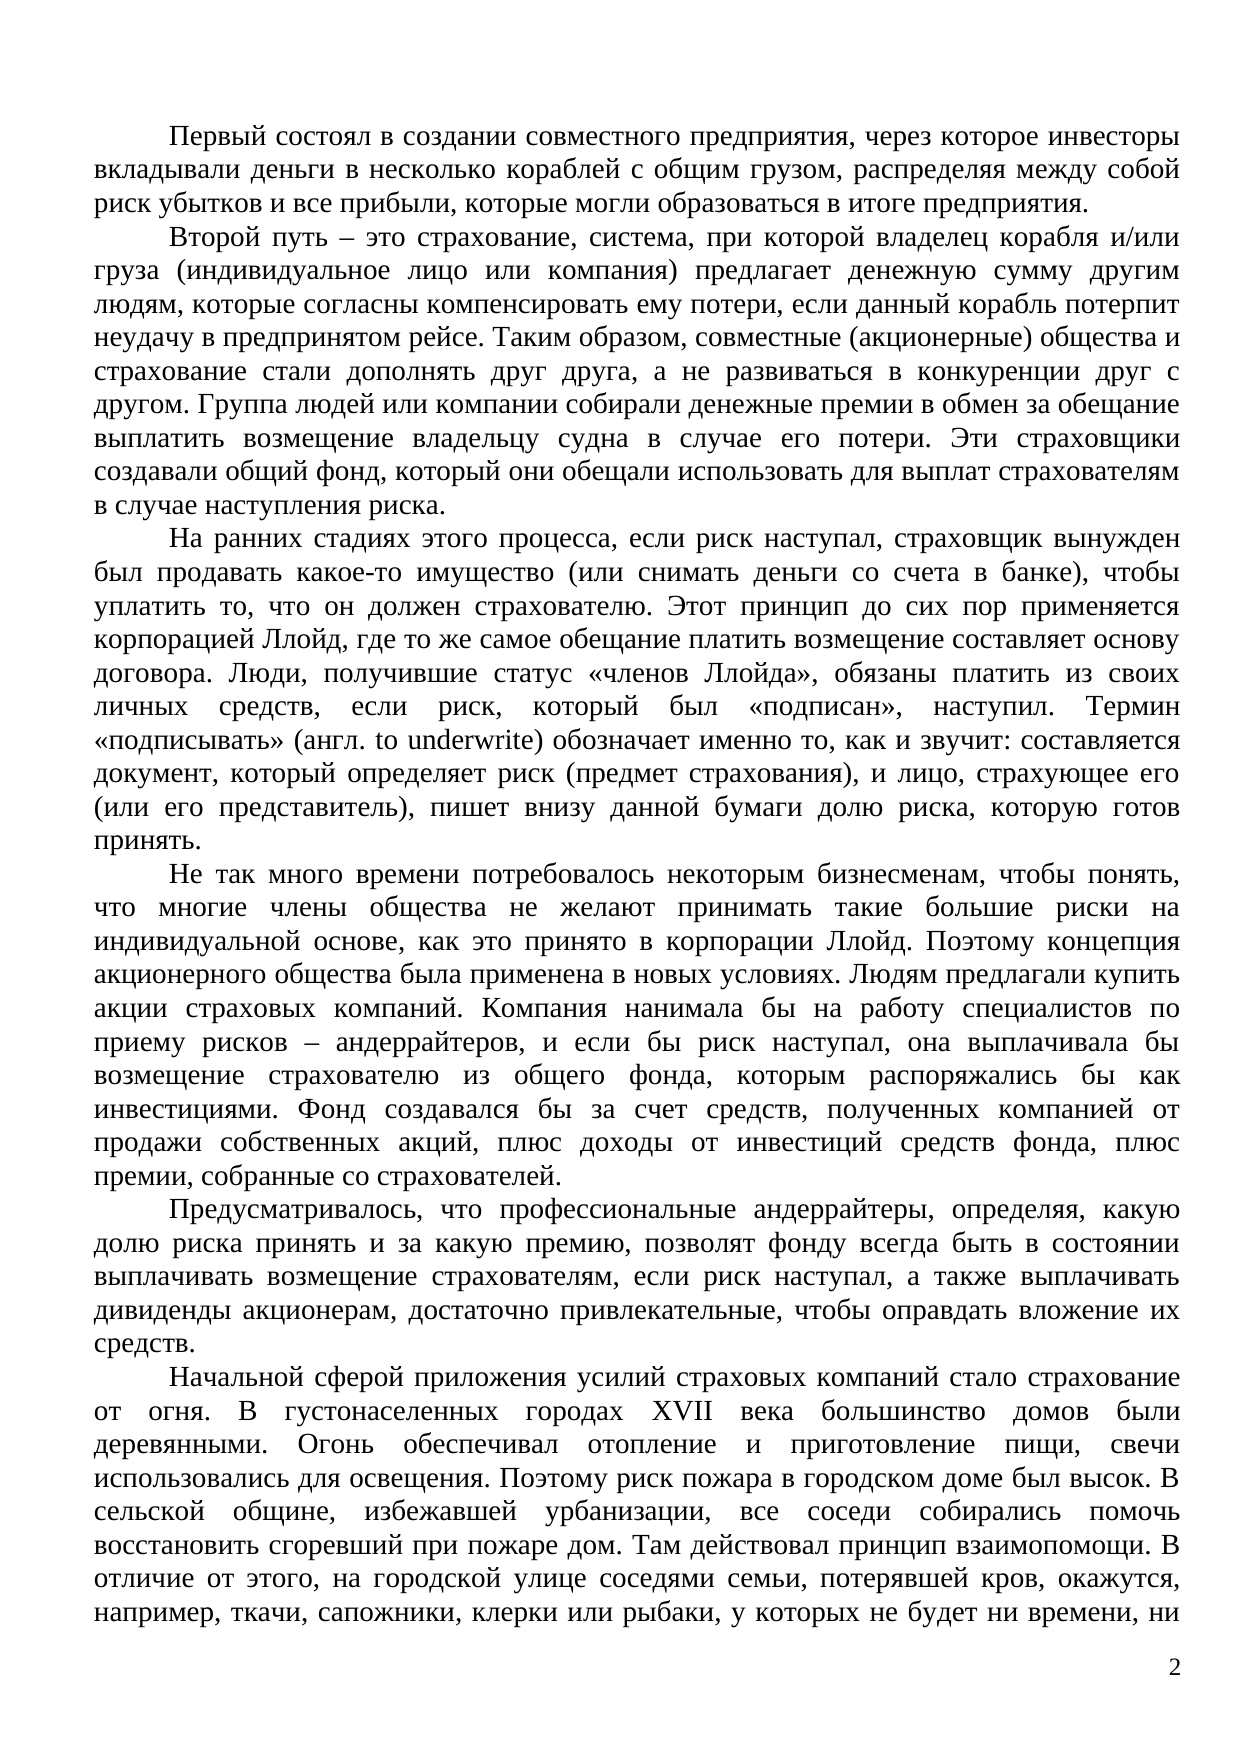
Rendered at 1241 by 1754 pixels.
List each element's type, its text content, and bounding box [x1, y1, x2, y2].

text Второй путь – это страхование, система, при которой владелец корабля и/или груза (индивидуальное лицо или компания) предлагает денежную сумму другим людям, которые согласны компенсировать ему потери, если данный корабль потерпит неудачу в предпринятом рейсе. Таким образом, совместные (акционерные) общества и страхование стали дополнять друг друга, а не развиваться в конкуренции друг с другом. Группа людей или компании собирали денежные премии в обмен за обещание выплатить возмещение владельцу судна в случае его потери. Эти страховщики создавали общий фонд, который они обещали использовать для выплат страхователям в случае наступления риска. [94, 219, 1181, 521]
text Предусматривалось, что профессиональные андеррайтеры, определяя, какую долю риска принять и за какую премию, позволят фонду всегда быть в состоянии выплачивать возмещение страхователям, если риск наступал, а также выплачивать дивиденды акционерам, достаточно привлекательные, чтобы оправдать вложение их средств. [94, 1191, 1181, 1359]
text Первый состоял в создании совместного предприятия, через которое инвесторы вкладывали деньги в несколько кораблей с общим грузом, распределяя между собой риск убытков и все прибыли, которые могли образоваться в итоге предприятия. [94, 118, 1181, 219]
text На ранних стадиях этого процесса, если риск наступал, страховщик вынужден был продавать какое-то имущество (или снимать деньги со счета в банке), чтобы уплатить то, что он должен страхователю. Этот принцип до сих пор применяется корпорацией Ллойд, где то же самое обещание платить возмещение составляет основу договора. Люди, получившие статус «членов Ллойда», обязаны платить из своих личных средств, если риск, который был «подписан», наступил. Термин «подписывать» (англ. to underwrite) обозначает именно то, как и звучит: составляется документ, который определяет риск (предмет страхования), и лицо, страхующее его (или его представитель), пишет внизу данной бумаги долю риска, которую готов принять. [94, 521, 1181, 856]
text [94, 1359, 1181, 1627]
text Не так много времени потребовалось некоторым бизнесменам, чтобы понять, что многие члены общества не желают принимать такие большие риски на индивидуальной основе, как это принято в корпорации Ллойд. Поэтому концепция акционерного общества была применена в новых условиях. Людям предлагали купить акции страховых компаний. Компания нанимала бы на работу специалистов по приему рисков – андеррайтеров, и если бы риск наступал, она выплачивала бы возмещение страхователю из общего фонда, которым распоряжались бы как инвестициями. Фонд создавался бы за счет средств, полученных компанией от продажи собственных акций, плюс доходы от инвестиций средств фонда, плюс премии, собранные со страхователей. [94, 856, 1181, 1191]
